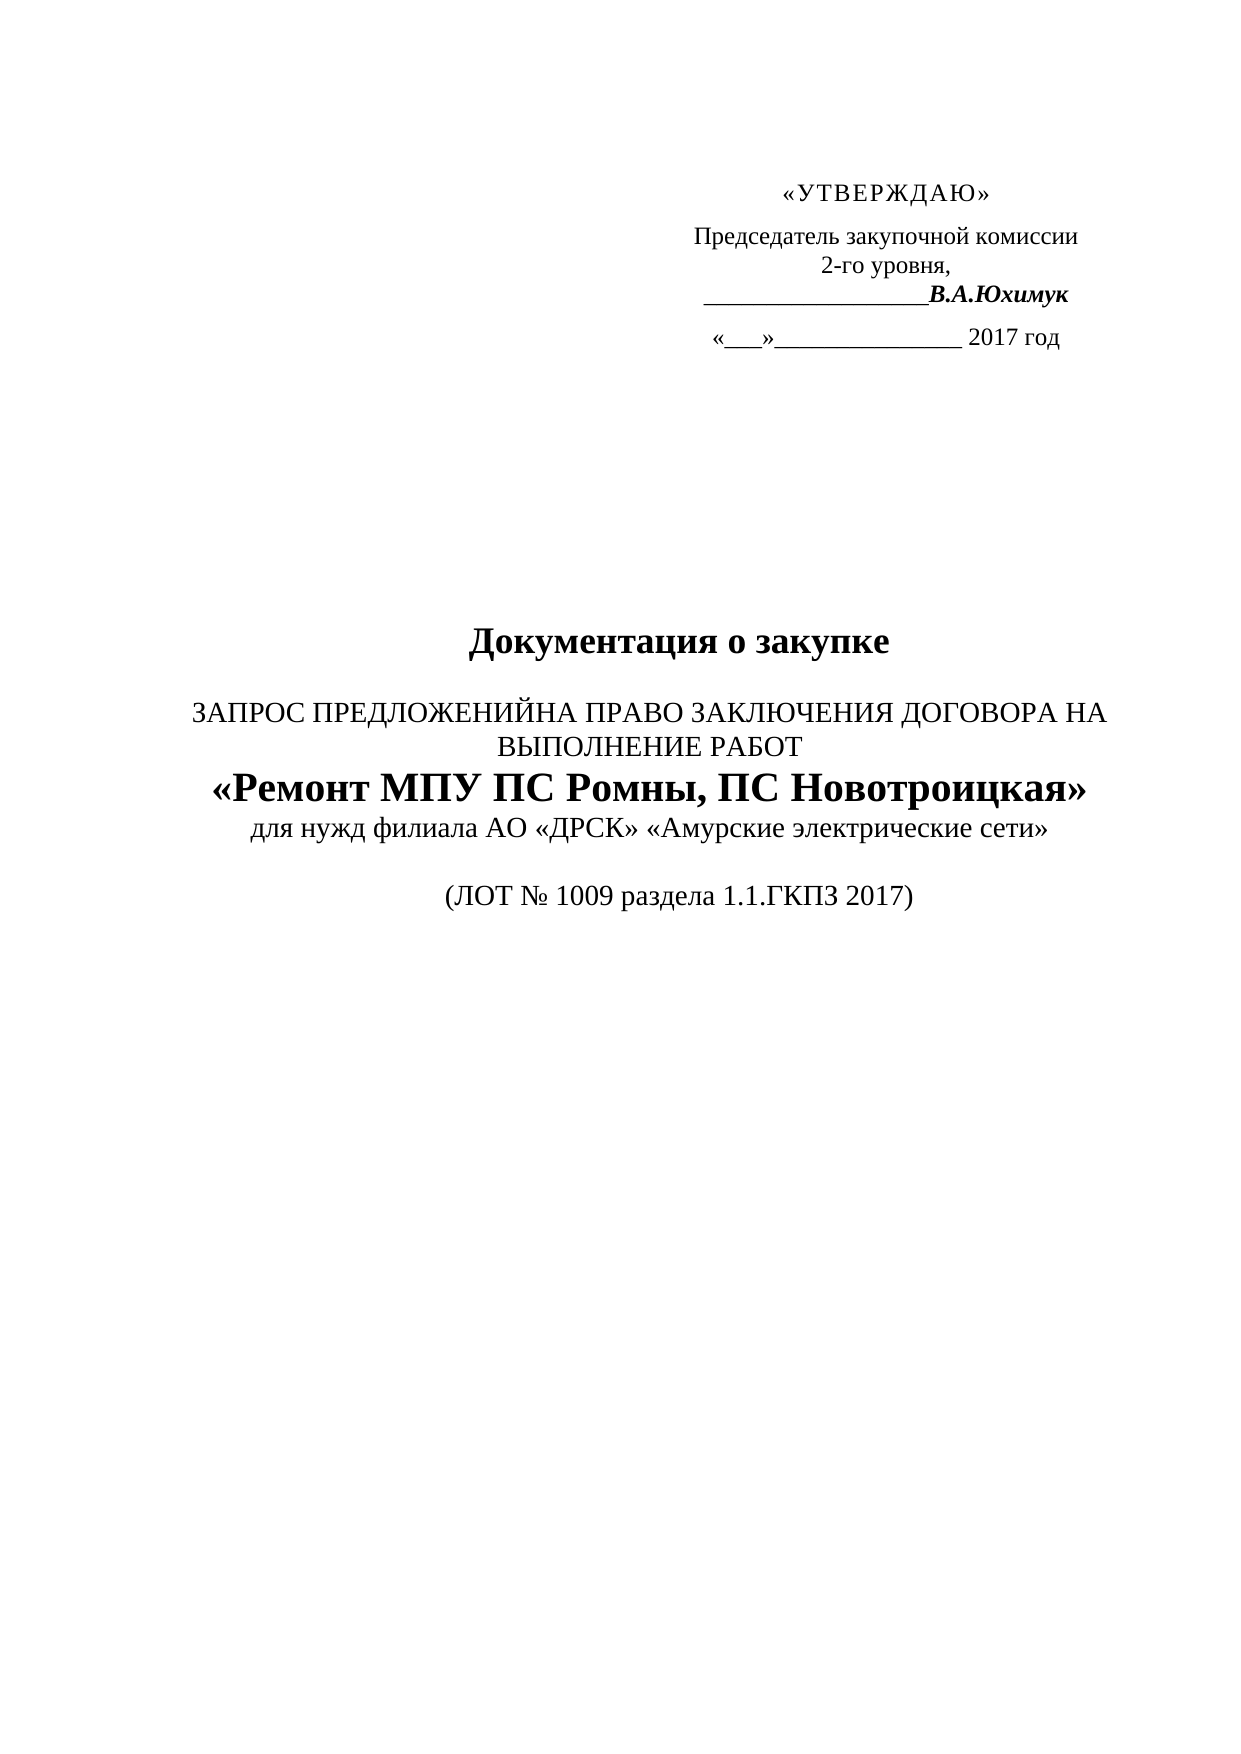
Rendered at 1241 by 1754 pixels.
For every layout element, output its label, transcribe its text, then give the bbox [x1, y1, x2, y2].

text для нужд филиала АО «ДРСК» «Амурские электрические сети» [118, 811, 1181, 844]
text «Ремонт МПУ ПС Ромны, ПС Новотроицкая» [118, 763, 1181, 811]
text 2-го уровня, [591, 250, 1181, 279]
text (ЛОТ № 1009 раздела 1.1.ГКПЗ 2017) [118, 878, 1181, 911]
text Председатель закупочной комиссии [591, 221, 1181, 250]
text Запрос предложенийНА ПРАВО ЗАКЛЮЧЕНИЯ ДОГОВОРА НА ВЫПОЛНЕНИЕ РАБОТ [118, 696, 1181, 763]
text __________________В.А.Юхимук [591, 279, 1181, 307]
text «УТВЕРЖДАЮ» [591, 178, 1181, 207]
text Документация о закупке [118, 619, 1181, 662]
text «___»_______________ 2017 год [591, 322, 1181, 351]
